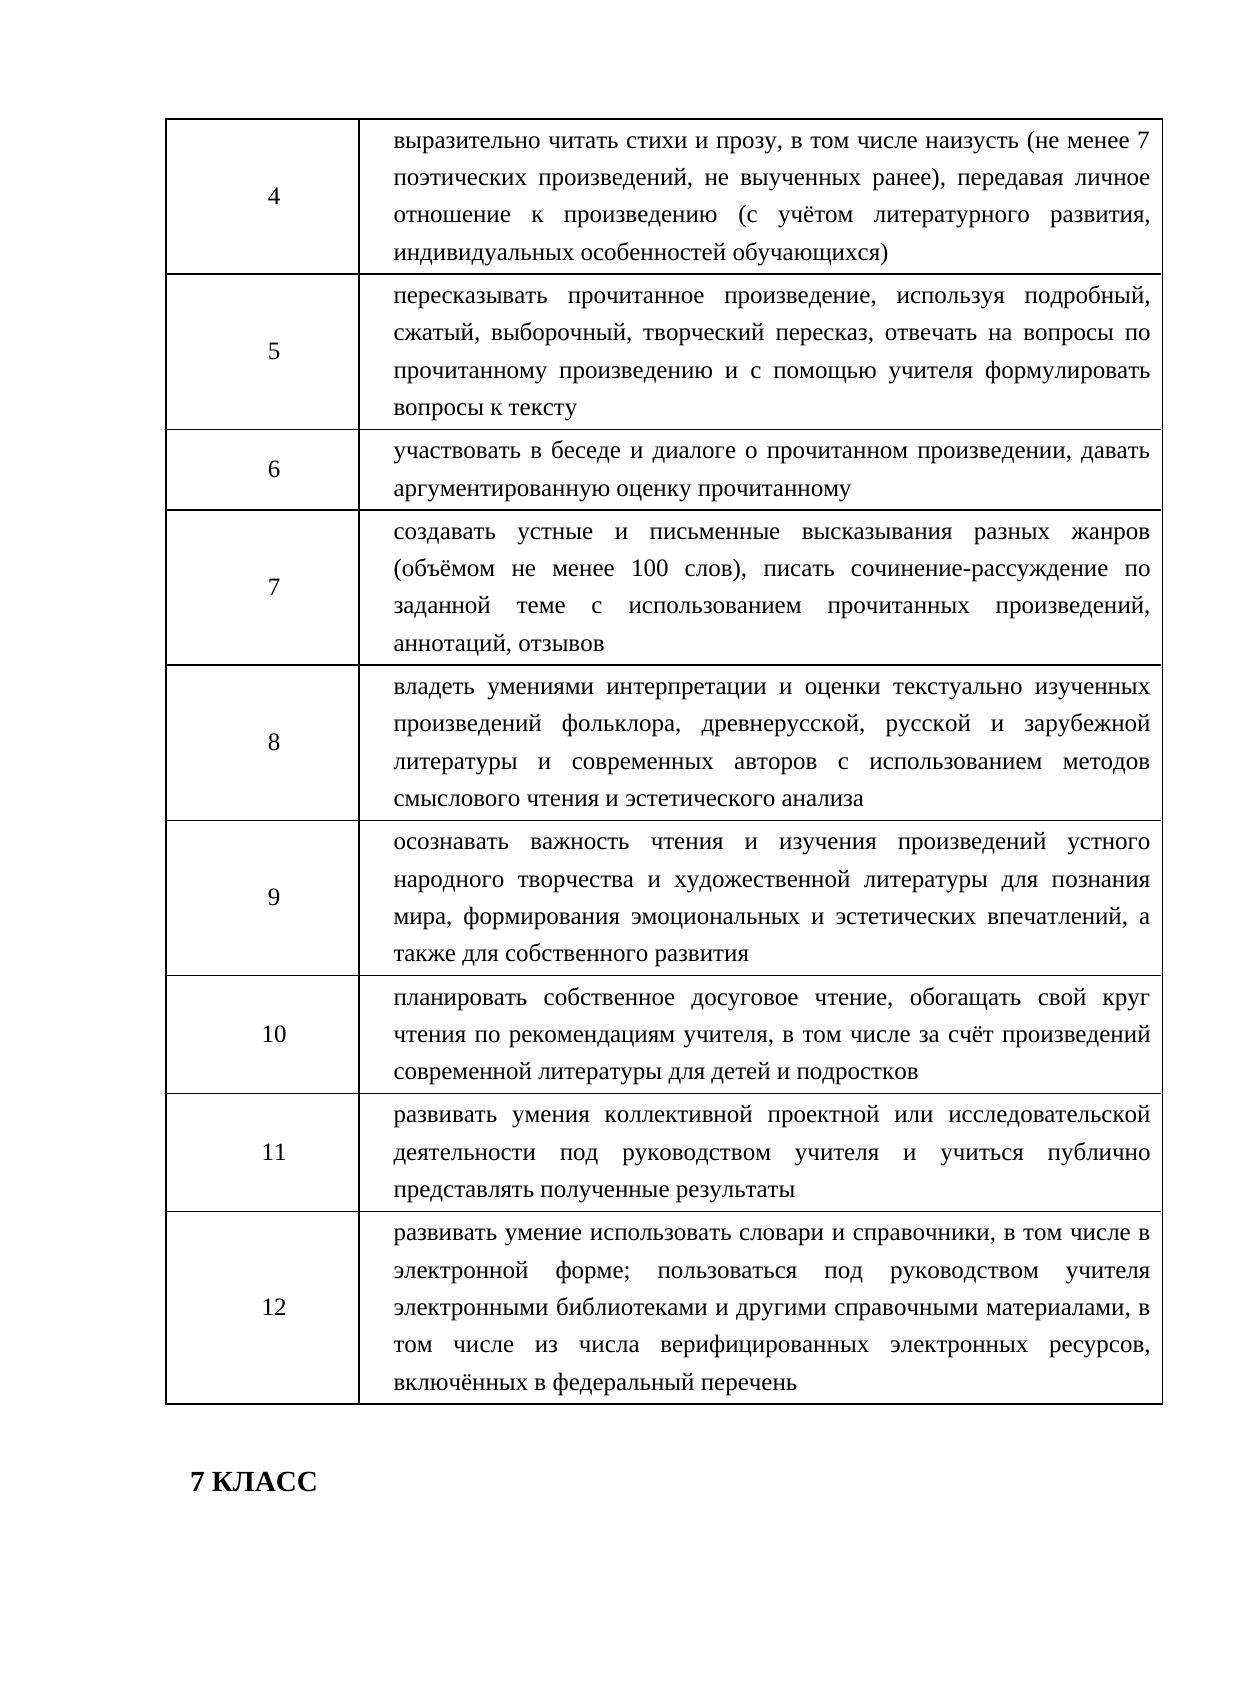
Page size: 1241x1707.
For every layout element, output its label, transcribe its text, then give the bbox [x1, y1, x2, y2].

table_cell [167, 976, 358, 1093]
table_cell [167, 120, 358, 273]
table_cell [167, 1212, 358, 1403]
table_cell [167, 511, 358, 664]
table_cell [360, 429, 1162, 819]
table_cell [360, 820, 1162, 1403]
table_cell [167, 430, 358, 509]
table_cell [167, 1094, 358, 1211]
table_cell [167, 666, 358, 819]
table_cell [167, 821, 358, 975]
text 7 КЛАСС [190, 1464, 1152, 1498]
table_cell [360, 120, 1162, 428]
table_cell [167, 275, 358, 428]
